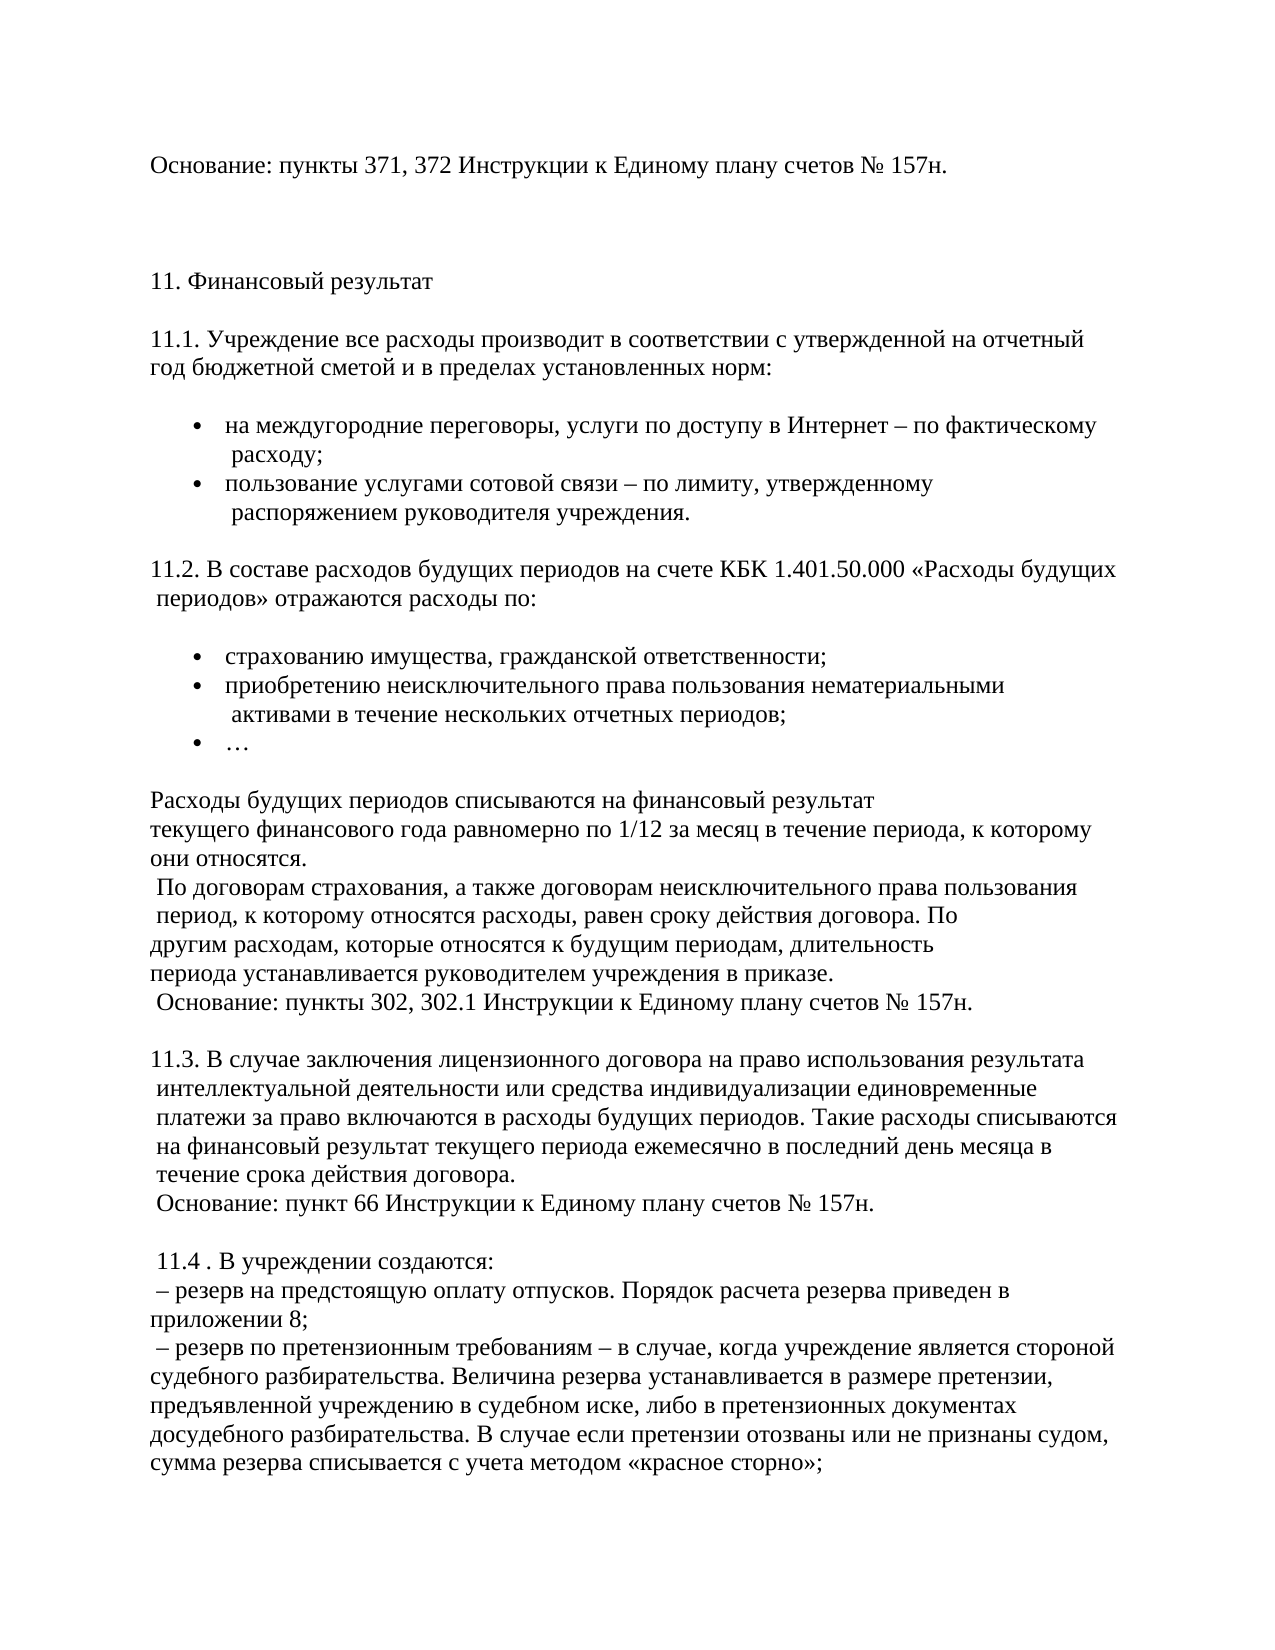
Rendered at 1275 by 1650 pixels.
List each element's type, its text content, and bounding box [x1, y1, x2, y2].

text 11. Финансовый результат [150, 266, 1125, 294]
text 11.3. В случае заключения лицензионного договора на право использования результата интеллектуальной деятельности или средства индивидуализации единовременные платежи за право включаются в расходы будущих периодов. Такие расходы списываются на финансовый результат текущего периода ежемесячно в последний день месяца в течение срока действия договора. Основание: пункт 66 Инструкции к Единому плану счетов № 157н. [150, 1044, 1125, 1217]
text Основание: пункты 371, 372 Инструкции к Единому плану счетов № 157н. [150, 150, 1125, 179]
text 11.1. Учреждение все расходы производит в соответствии с утвержденной на отчетный год бюджетной сметой и в пределах установленных норм: [150, 324, 1125, 381]
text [150, 1246, 1125, 1476]
list приобретению неисключительного права пользования нематериальными активами в течение нескольких отчетных периодов; [194, 670, 1106, 727]
list страхованию имущества, гражданской ответственности; [194, 641, 1106, 670]
list пользование услугами сотовой связи – по лимиту, утвержденному распоряжением руководителя учреждения. [194, 468, 1106, 525]
text 11.2. В составе расходов будущих периодов на счете КБК 1.401.50.000 «Расходы будущих периодов» отражаются расходы по: [150, 554, 1125, 612]
text Расходы будущих периодов списываются на финансовый результат текущего финансового года равномерно по 1/12 за месяц в течение периода, к которому они относятся. По договорам страхования, а также договорам неисключительного права пользования период, к которому относятся расходы, равен сроку действия договора. По другим расходам, которые относятся к будущим периодам, длительность периода устанавливается руководителем учреждения в приказе. Основание: пункты 302, 302.1 Инструкции к Единому плану счетов № 157н. [150, 785, 1125, 1015]
list … [194, 727, 1106, 756]
list на междугородние переговоры, услуги по доступу в Интернет – по фактическому расходу; [194, 410, 1106, 468]
